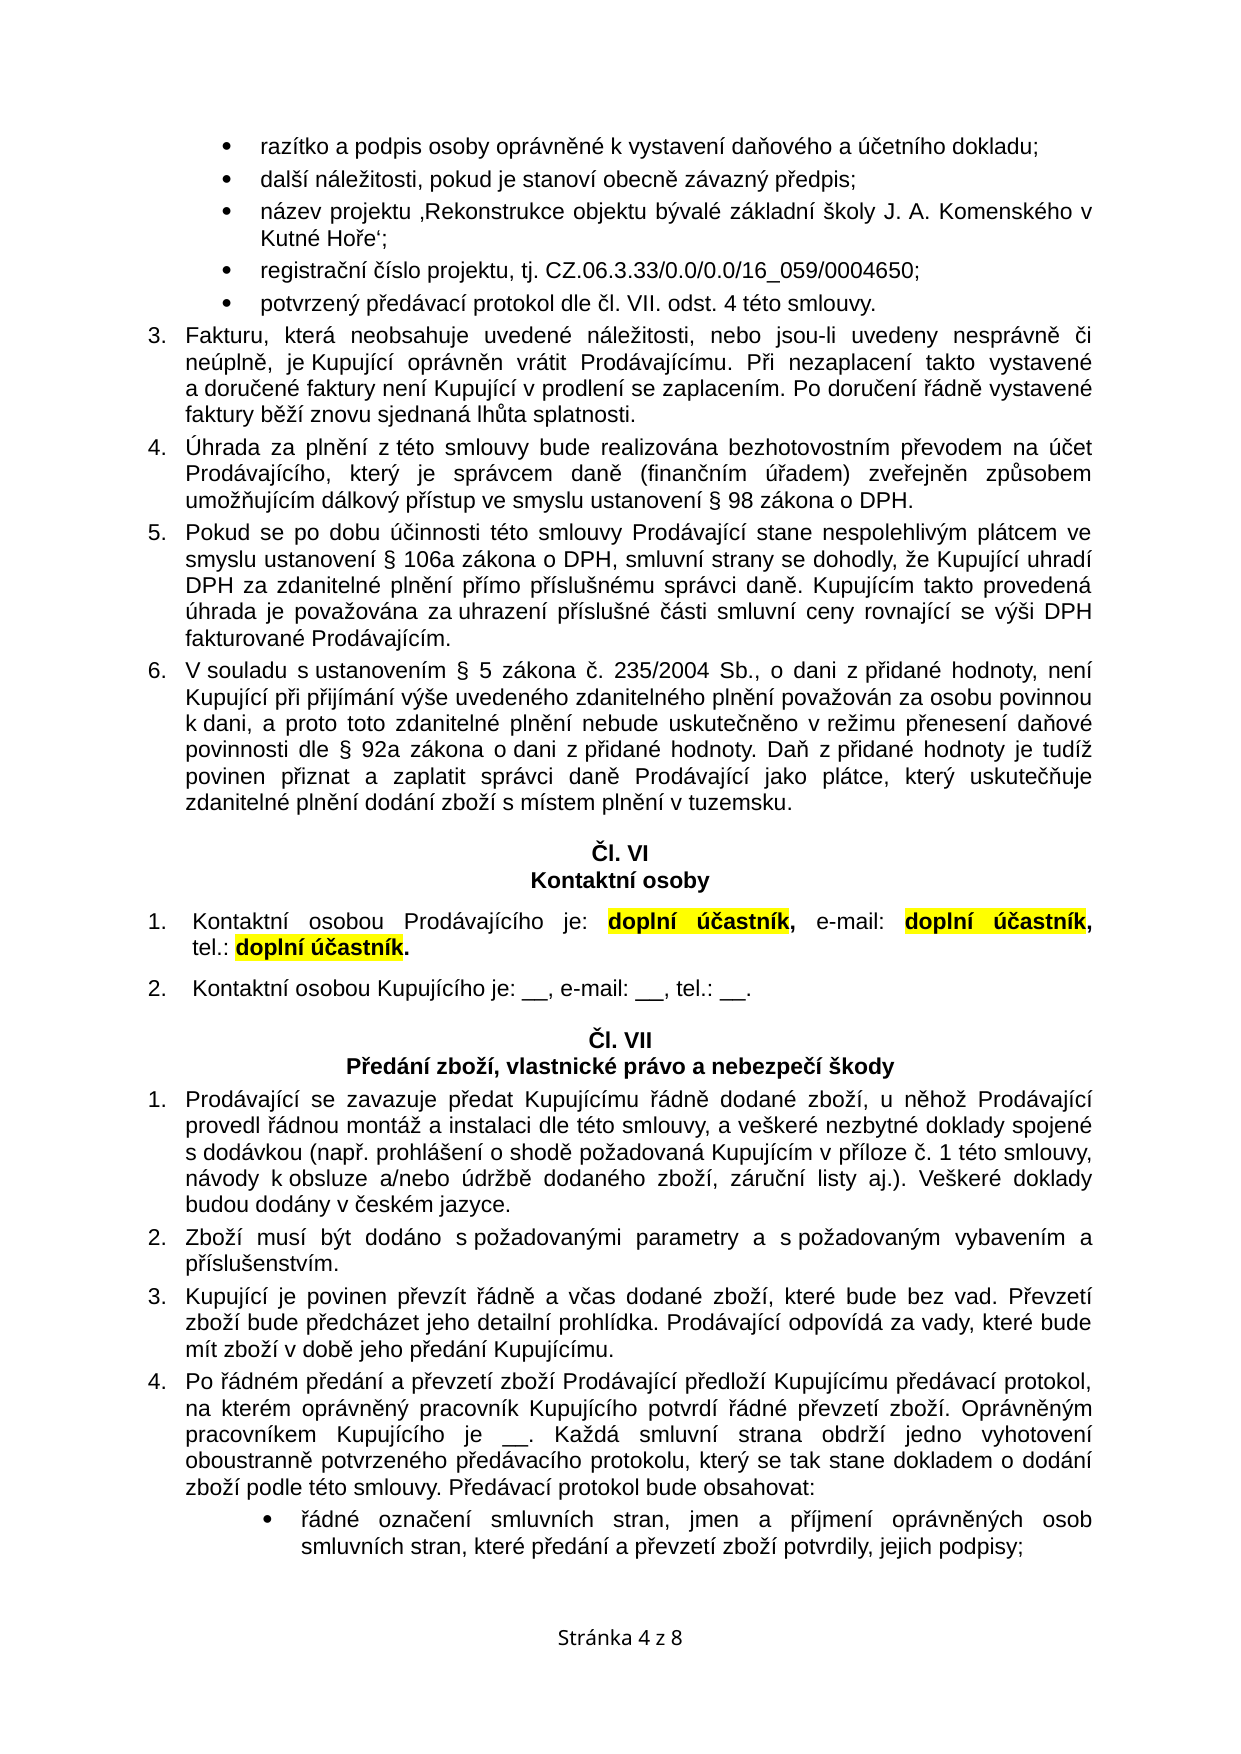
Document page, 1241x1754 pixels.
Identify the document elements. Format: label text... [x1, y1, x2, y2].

subtitle Pokud se po dobu účinnosti této smlouvy Prodávající stane nespolehlivým plátcem ve smyslu ustanovení § 106a zákona o DPH, smluvní strany se dohodly, že Kupující uhradí DPH za zdanitelné plnění přímo příslušnému správci daně. Kupujícím takto provedená úhrada je považována za uhrazení příslušné části smluvní ceny rovnající se výši DPH fakturované Prodávajícím. [148, 519, 1093, 651]
subtitle Po řádném předání a převzetí zboží Prodávající předloží Kupujícímu předávací protokol, na kterém oprávněný pracovník Kupujícího potvrdí řádné převzetí zboží. Oprávněným pracovníkem Kupujícího je __. Každá smluvní strana obdrží jedno vyhotovení oboustranně potvrzeného předávacího protokolu, který se tak stane dokladem o dodání zboží podle této smlouvy. Předávací protokol bude obsahovat: [148, 1368, 1093, 1500]
subtitle název projektu ‚Rekonstrukce objektu bývalé základní školy J. A. Komenského v Kutné Hoře‘; [223, 198, 1093, 251]
list Kontaktní osobou Kupujícího je: __, e-mail: __, tel.: __. [148, 973, 1093, 1002]
subtitle další náležitosti, pokud je stanoví obecně závazný předpis; [223, 166, 1093, 192]
subtitle potvrzený předávací protokol dle čl. VII. odst. 4 této smlouvy. [223, 290, 1093, 316]
subtitle razítko a podpis osoby oprávněné k vystavení daňového a účetního dokladu; [223, 133, 1093, 159]
subtitle Kontaktní osoby [148, 867, 1093, 893]
subtitle Fakturu, která neobsahuje uvedené náležitosti, nebo jsou-li uvedeny nesprávně či neúplně, je Kupující oprávněn vrátit Prodávajícímu. Při nezaplacení takto vystavené a doručené faktury není Kupující v prodlení se zaplacením. Po doručení řádně vystavené faktury běží znovu sjednaná lhůta splatnosti. [148, 322, 1093, 428]
subtitle Kupující je povinen převzít řádně a včas dodané zboží, které bude bez vad. Převzetí zboží bude předcházet jeho detailní prohlídka. Prodávající odpovídá za vady, které bude mít zboží v době jeho předání Kupujícímu. [148, 1283, 1093, 1362]
subtitle řádné označení smluvních stran, jmen a příjmení oprávněných osob smluvních stran, které předání a převzetí zboží potvrdily, jejich podpisy; [263, 1506, 1093, 1559]
list Kontaktní osobou Prodávajícího je: doplní účastník, e-mail: doplní účastník, tel.: doplní účastník. [148, 906, 1093, 961]
subtitle Čl. VI [148, 840, 1093, 867]
subtitle registrační číslo projektu, tj. CZ.06.3.33/0.0/0.0/16_059/0004650; [223, 257, 1093, 283]
subtitle Prodávající se zavazuje předat Kupujícímu řádně dodané zboží, u něhož Prodávající provedl řádnou montáž a instalaci dle této smlouvy, a veškeré nezbytné doklady spojené s dodávkou (např. prohlášení o shodě požadovaná Kupujícím v příloze č. 1 této smlouvy, návody k obsluze a/nebo údržbě dodaného zboží, záruční listy aj.). Veškeré doklady budou dodány v českém jazyce. [148, 1086, 1093, 1218]
subtitle V souladu s ustanovením § 5 zákona č. 235/2004 Sb., o dani z přidané hodnoty, není Kupující při přijímání výše uvedeného zdanitelného plnění považován za osobu povinnou k dani, a proto toto zdanitelné plnění nebude uskutečněno v režimu přenesení daňové povinnosti dle § 92a zákona o dani z přidané hodnoty. Daň z přidané hodnoty je tudíž povinen přiznat a zaplatit správci daně Prodávající jako plátce, který uskutečňuje zdanitelné plnění dodání zboží s místem plnění v tuzemsku. [148, 657, 1093, 815]
subtitle Čl. VII [148, 1027, 1093, 1053]
subtitle Úhrada za plnění z této smlouvy bude realizována bezhotovostním převodem na účet Prodávajícího, který je správcem daně (finančním úřadem) zveřejněn způsobem umožňujícím dálkový přístup ve smyslu ustanovení § 98 zákona o DPH. [148, 434, 1093, 513]
subtitle Předání zboží, vlastnické právo a nebezpečí škody [148, 1053, 1093, 1080]
subtitle Zboží musí být dodáno s požadovanými parametry a s požadovaným vybavením a příslušenstvím. [148, 1224, 1093, 1277]
